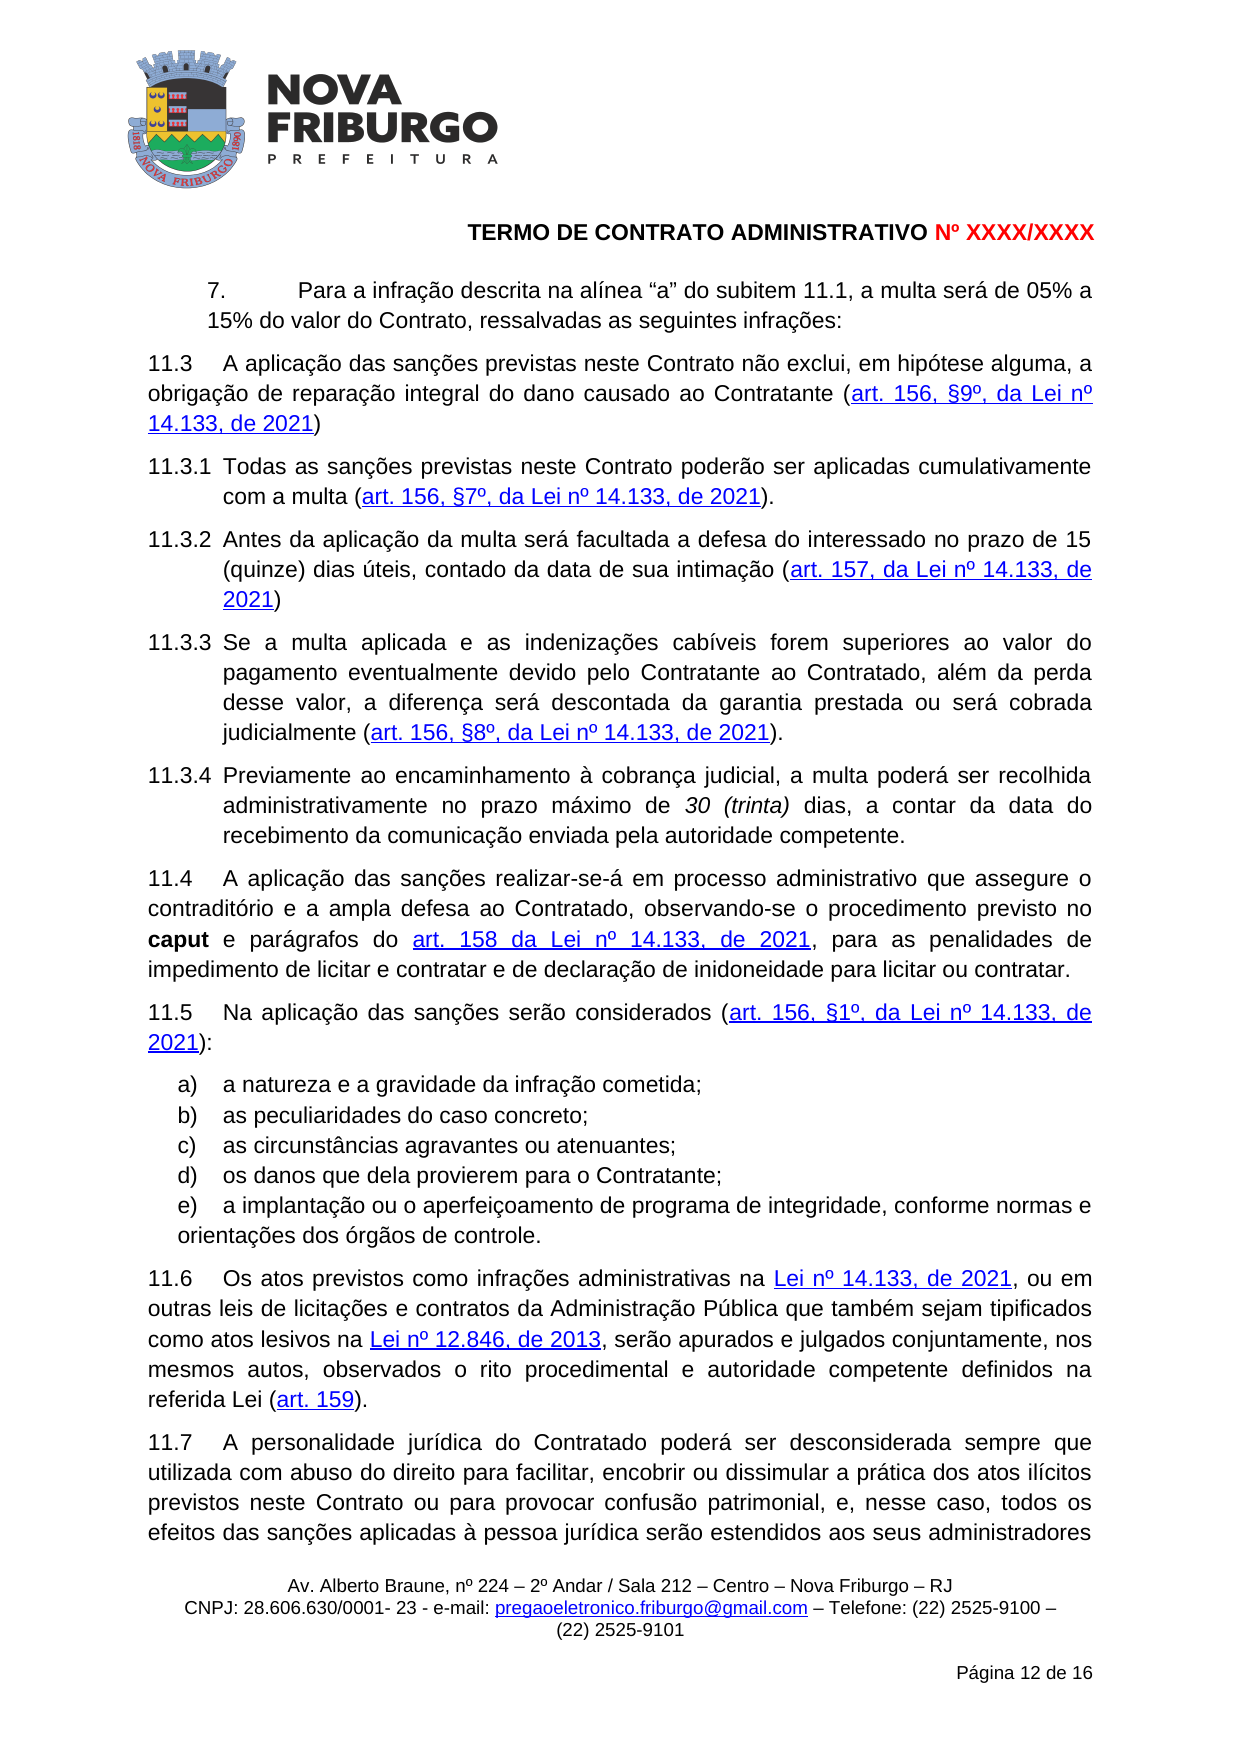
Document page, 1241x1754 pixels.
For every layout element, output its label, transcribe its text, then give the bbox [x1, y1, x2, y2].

list A aplicação das sanções previstas neste Contrato não exclui, em hipótese alguma, a obrigação de reparação integral do dano causado ao Contratante (art. 156, §9º, da Lei nº 14.133, de 2021) [148, 349, 1092, 436]
list as circunstâncias agravantes ou atenuantes; [177, 1132, 1092, 1158]
list Previamente ao encaminhamento à cobrança judicial, a multa poderá ser recolhida administrativamente no prazo máximo de 30 (trinta) dias, a contar da data do recebimento da comunicação enviada pela autoridade competente. [148, 762, 1092, 849]
list A aplicação das sanções realizar-se-á em processo administrativo que assegure o contraditório e a ampla defesa ao Contratado, observando-se o procedimento previsto no caput e parágrafos do art. 158 da Lei nº 14.133, de 2021, para as penalidades de impedimento de licitar e contratar e de declaração de inidoneidade para licitar ou contratar. [148, 865, 1092, 982]
list a implantação ou o aperfeiçoamento de programa de integridade, conforme normas e orientações dos órgãos de controle. [177, 1192, 1092, 1249]
list as peculiaridades do caso concreto; [177, 1102, 1092, 1128]
list Na aplicação das sanções serão considerados (art. 156, §1º, da Lei nº 14.133, de 2021): [148, 998, 1092, 1055]
list Antes da aplicação da multa será facultada a defesa do interessado no prazo de 15 (quinze) dias úteis, contado da data de sua intimação (art. 157, da Lei nº 14.133, de 2021) [148, 526, 1092, 612]
list os danos que dela provierem para o Contratante; [177, 1162, 1092, 1188]
list Se a multa aplicada e as indenizações cabíveis forem superiores ao valor do pagamento eventualmente devido pelo Contratante ao Contratado, além da perda desse valor, a diferença será descontada da garantia prestada ou será cobrada judicialmente (art. 156, §8º, da Lei nº 14.133, de 2021). [148, 629, 1092, 746]
list Todas as sanções previstas neste Contrato poderão ser aplicadas cumulativamente com a multa (art. 156, §7º, da Lei nº 14.133, de 2021). [148, 453, 1092, 509]
list Para a infração descrita na alínea “a” do subitem 11.1, a multa será de 05% a 15% do valor do Contrato, ressalvadas as seguintes infrações: [207, 277, 1092, 333]
list a natureza e a gravidade da infração cometida; [177, 1071, 1092, 1098]
picture [114, 44, 511, 190]
list Os atos previstos como infrações administrativas na Lei nº 14.133, de 2021, ou em outras leis de licitações e contratos da Administração Pública que também sejam tipificados como atos lesivos na Lei nº 12.846, de 2013, serão apurados e julgados conjuntamente, nos mesmos autos, observados o rito procedimental e autoridade competente definidos na referida Lei (art. 159). [148, 1265, 1092, 1412]
